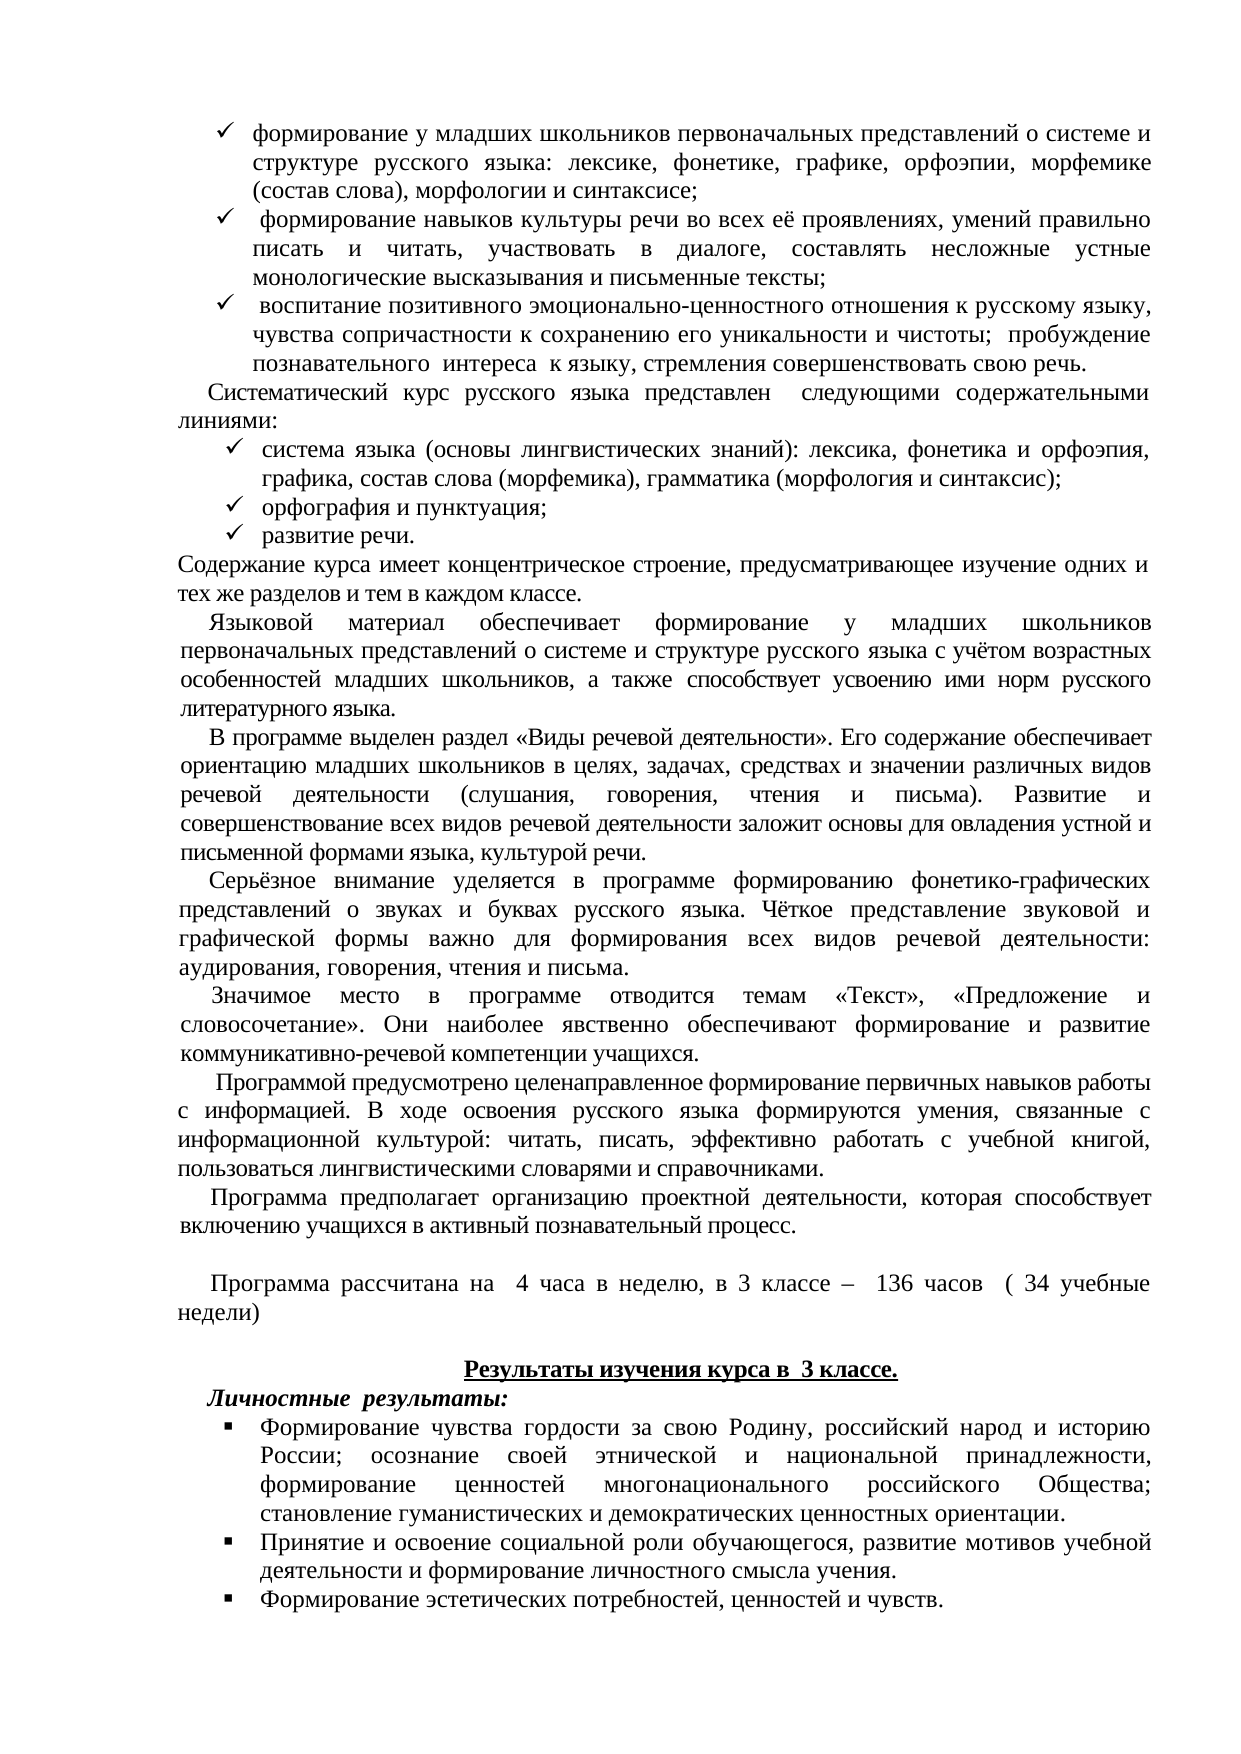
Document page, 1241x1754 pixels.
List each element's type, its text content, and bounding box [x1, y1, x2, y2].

text Языковой материал обеспечивает формирование у младших школьников первоначальных представлений о системе и структуре русского языка с учётом возрастных особенностей младших школьников, а также способствует усвоению ими норм русского литературного языка. [180, 607, 1152, 722]
list воспитание позитивного эмоционально-ценностного отношения к русскому языку, чувства сопричастности к сохранению его уникальности и чистоты; пробуждение познавательного интереса к языку, стремления совершенствовать свою речь. [215, 291, 1152, 377]
text Личностные результаты: [178, 1383, 1150, 1412]
list Принятие и освоение социальной роли обучающегося, развитие мотивов учебной деятельности и формирование личностного смысла учения. [222, 1527, 1152, 1584]
list развитие речи. [224, 521, 1149, 549]
list орфография и пунктуация; [224, 492, 1149, 521]
text В программе выделен раздел «Виды речевой деятельности». Его содержание обеспечивает ориентацию младших школьников в целях, задачах, средствах и значении различных видов речевой деятельности (слушания, говорения, чтения и письма). Развитие и совершенствование всех видов речевой деятельности заложит основы для овладения устной и письменной формами языка, культурой речи. [180, 722, 1152, 866]
text Результаты изучения курса в 3 классе. [179, 1354, 1152, 1383]
list Формирование чувства гордости за свою Родину, российский народ и историю России; осознание своей этнической и национальной принадлежности, формирование ценностей многонационального российского Общества; становление гуманистических и демократических ценностных ориентации. [222, 1412, 1152, 1527]
text Серьёзное внимание уделяется в программе формированию фонетико-графических представлений о звуках и буквах русского языка. Чёткое представление звуковой и графической формы важно для формирования всех видов речевой деятельности: аудирования, говорения, чтения и письма. [179, 866, 1150, 981]
text Программа предполагает организацию проектной деятельности, которая способствует включению учащихся в активный познавательный процесс. [179, 1182, 1152, 1239]
list Формирование эстетических потребностей, ценностей и чувств. [222, 1584, 1152, 1613]
text Систематический курс русского языка представлен следующими содержательными линиями: [178, 377, 1149, 434]
text Программой предусмотрено целенаправленное формирование первичных навыков работы с информацией. В ходе освоения русского языка формируются умения, связанные с информационной культурой: читать, писать, эффективно работать с учебной книгой, пользоваться лингвистическими словарями и справочниками. [177, 1067, 1151, 1182]
list формирование у младших школьников первоначальных представлений о системе и структуре русского языка: лексике, фонетике, графике, орфоэпии, морфемике (состав слова), морфологии и синтаксисе; [215, 118, 1152, 204]
text Значимое место в программе отводится темам «Текст», «Предложение и словосочетание». Они наиболее явственно обеспечивают формирование и развитие коммуникативно-речевой компетенции учащихся. [180, 981, 1150, 1067]
list система языка (основы лингвистических знаний): лексика, фонетика и орфоэпия, графика, состав слова (морфемика), грамматика (морфология и синтаксис); [224, 434, 1149, 492]
list формирование навыков культуры речи во всех её проявлениях, умений правильно писать и читать, участвовать в диалоге, составлять несложные устные монологические высказывания и письменные тексты; [215, 204, 1152, 291]
text Содержание курса имеет концентрическое строение, предусматривающее изучение одних и тех же разделов и тем в каждом классе. [177, 549, 1149, 607]
text Программа рассчитана на 4 часа в неделю, в 3 классе – 136 часов ( 34 учебные недели) [177, 1268, 1152, 1326]
